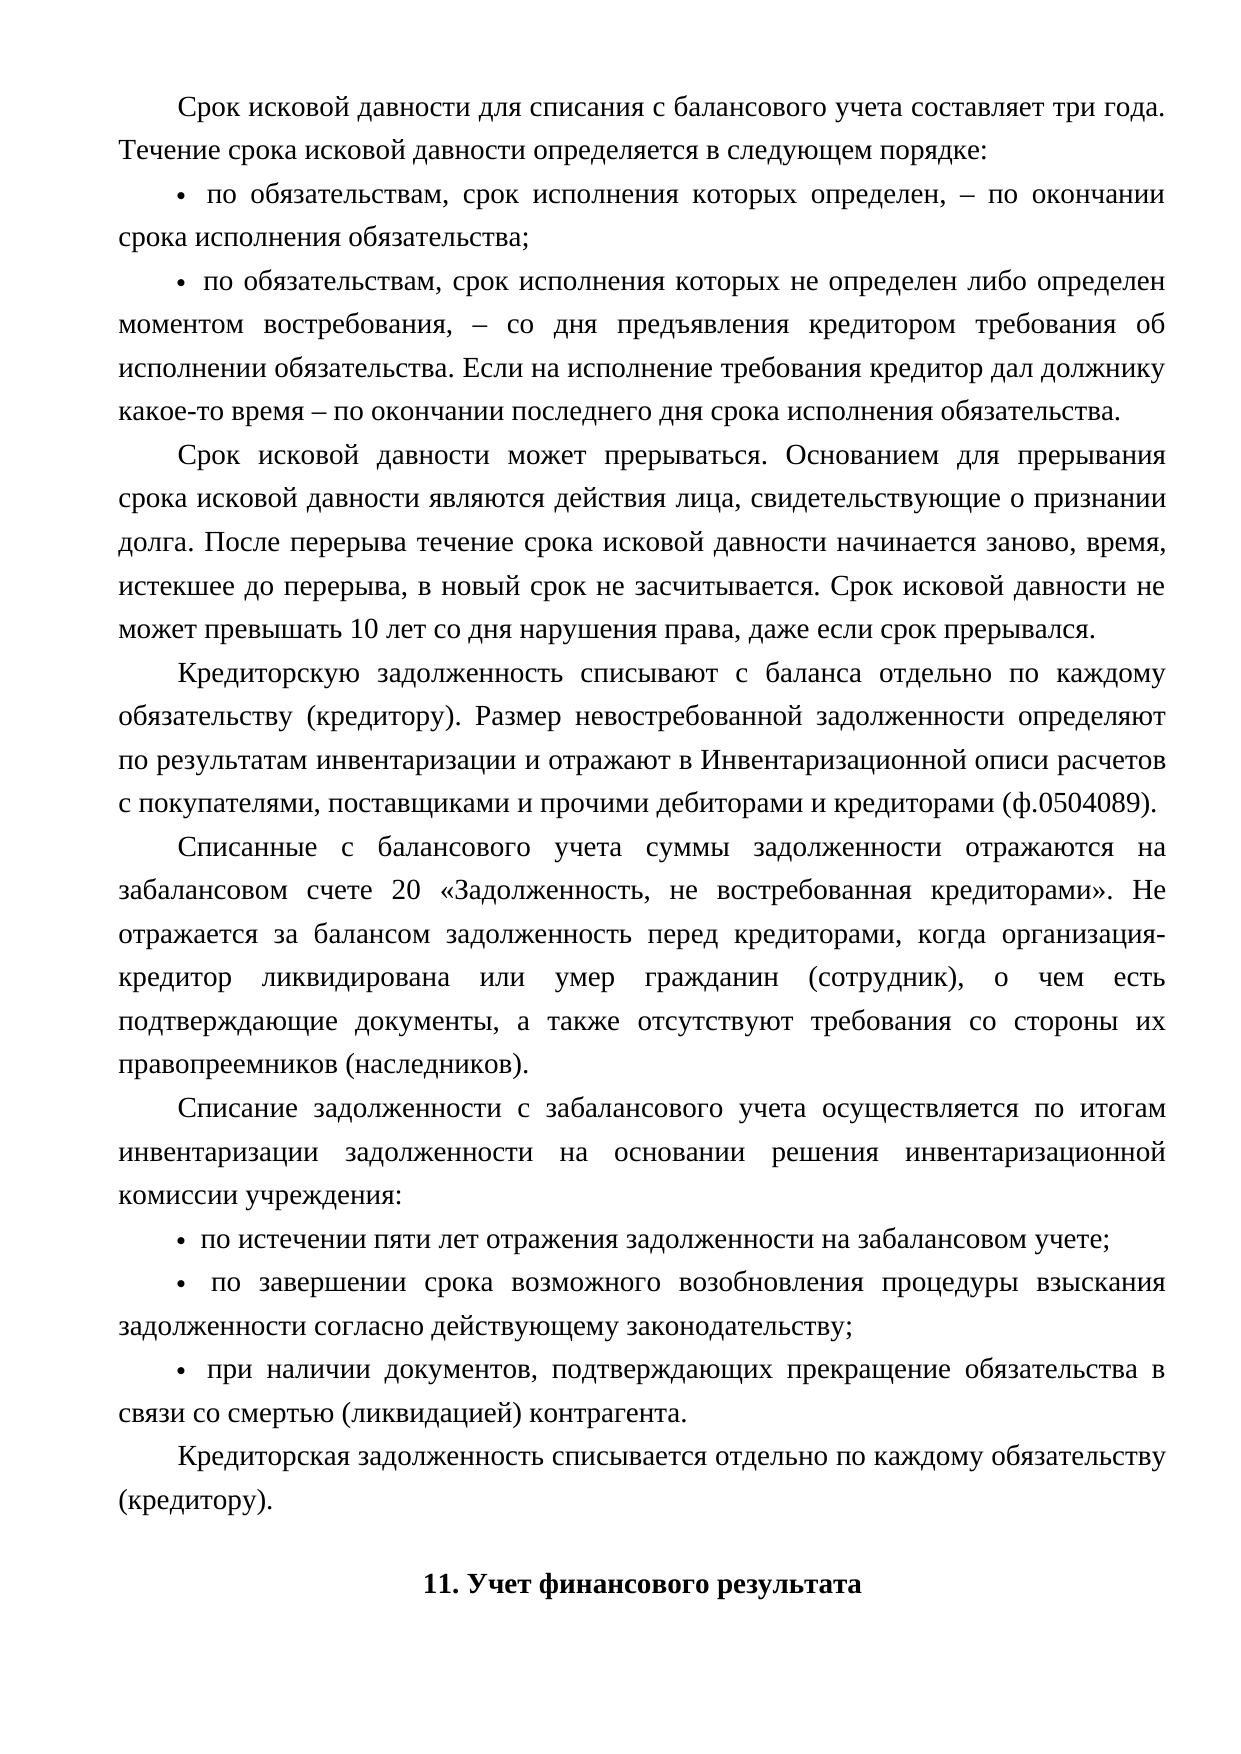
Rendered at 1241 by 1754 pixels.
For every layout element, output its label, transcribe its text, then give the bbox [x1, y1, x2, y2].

text Срок исковой давности может прерываться. Основанием для прерывания срока исковой давности являются действия лица, свидетельствующие о признании долга. После перерыва течение срока исковой давности начинается заново, время, истекшее до перерыва, в новый срок не засчитывается. Срок исковой давности не может превышать 10 лет со дня нарушения права, даже если срок прерывался. [118, 437, 1167, 568]
list по истечении пяти лет отражения задолженности на забалансовом учете; [118, 1221, 1167, 1254]
text Кредиторская задолженность списывается отдельно по каждому обязательству (кредитору). [118, 1438, 1167, 1516]
text Списание задолженности с забалансового учета осуществляется по итогам инвентаризации задолженности на основании решения инвентаризационной комиссии учреждения: [118, 1090, 1167, 1211]
list при наличии документов, подтверждающих прекращение обязательства в связи со смертью (ликвидацией) контрагента. [118, 1351, 1167, 1428]
text Срок исковой давности для списания с балансового учета составляет три года. Течение срока исковой давности определяется в следующем порядке: [118, 89, 1167, 166]
list по обязательствам, срок исполнения которых определен, – по окончании срока исполнения обязательства; [118, 176, 1167, 253]
list по обязательствам, срок исполнения которых не определен либо определен моментом востребования, – со дня предъявления кредитором требования об исполнении обязательства. Если на исполнение требования кредитор дал должнику какое-то время – по окончании последнего дня срока исполнения обязательства. [118, 263, 1167, 427]
list по завершении срока возможного возобновления процедуры взыскания задолженности согласно действующему законодательству; [118, 1264, 1167, 1341]
text Срок исковой давности может прерываться. Основанием для прерывания срока исковой давности являются действия лица, свидетельствующие о признании долга. После перерыва течение срока исковой давности начинается заново, время, истекшее до перерыва, в новый срок не засчитывается. Срок исковой давности не может превышать 10 лет со дня нарушения права, даже если срок прерывался. [118, 601, 1167, 645]
text Списанные с балансового учета суммы задолженности отражаются на забалансовом счете 20 «Задолженность, не востребованная кредиторами». Не отражается за балансом задолженность перед кредиторами, когда организация-кредитор ликвидирована или умер гражданин (сотрудник), о чем есть подтверждающие документы, а также отсутствуют требования со стороны их правопреемников (наследников). [118, 829, 1167, 1080]
text 11. Учет финансового результата [118, 1566, 1167, 1599]
text Кредиторскую задолженность списывают с баланса отдельно по каждому обязательству (кредитору). Размер невостребованной задолженности определяют по результатам инвентаризации и отражают в Инвентаризационной описи расчетов с покупателями, поставщиками и прочими дебиторами и кредиторами (ф.0504089). [118, 655, 1167, 819]
